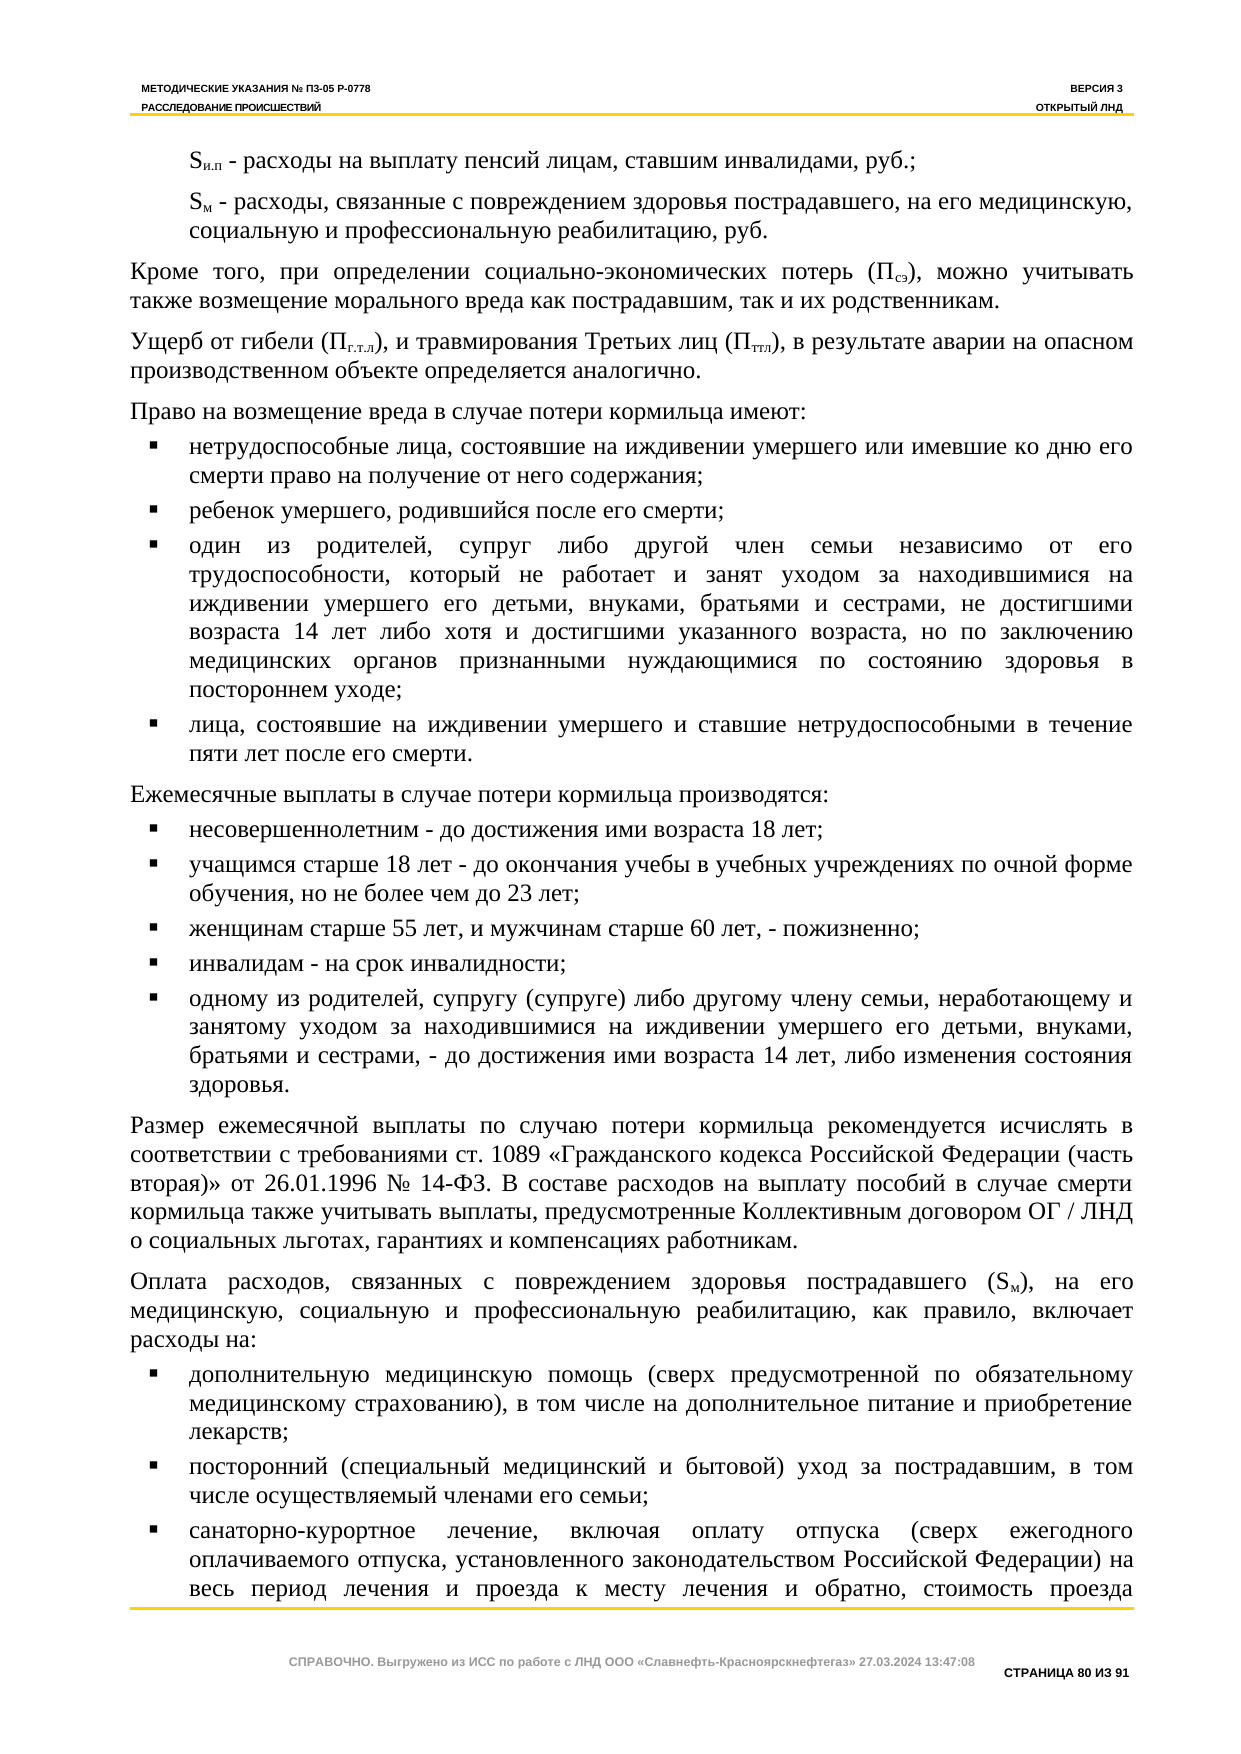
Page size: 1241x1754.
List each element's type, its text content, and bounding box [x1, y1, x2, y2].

list инвалидам - на срок инвалидности; [148, 948, 1134, 976]
list дополнительную медицинскую помощь (сверх предусмотренной по обязательному медицинскому страхованию), в том числе на дополнительное питание и приобретение лекарств; [148, 1359, 1134, 1445]
text Оплата расходов, связанных с повреждением здоровья пострадавшего (Sм), на его медицинскую, социальную и профессиональную реабилитацию, как правило, включает расходы на: [130, 1266, 1134, 1353]
text Право на возмещение вреда в случае потери кормильца имеют: [130, 396, 1134, 425]
list несовершеннолетним - до достижения ими возраста 18 лет; [148, 814, 1134, 843]
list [148, 1515, 1134, 1601]
text Ущерб от гибели (Пг.т.л), и травмирования Третьих лиц (Пттл), в результате аварии на опасном производственном объекте определяется аналогично. [130, 326, 1134, 384]
list лица, состоявшие на иждивении умершего и ставшие нетрудоспособными в течение пяти лет после его смерти. [148, 709, 1134, 766]
text Размер ежемесячной выплаты по случаю потери кормильца рекомендуется исчислять в соответствии с требованиями ст. 1089 «Гражданского кодекса Российской Федерации (часть вторая)» от 26.01.1996 № 14-ФЗ. В составе расходов на выплату пособий в случае смерти кормильца также учитывать выплаты, предусмотренные Коллективным договором ОГ / ЛНД о социальных льготах, гарантиях и компенсациях работникам. [130, 1110, 1134, 1254]
list одному из родителей, супругу (супруге) либо другому члену семьи, неработающему и занятому уходом за находившимися на иждивении умершего его детьми, внуками, братьями и сестрами, - до достижения ими возраста 14 лет, либо изменения состояния здоровья. [148, 983, 1134, 1098]
text Sм - расходы, связанные с повреждением здоровья пострадавшего, на его медицинскую, социальную и профессиональную реабилитацию, руб. [189, 186, 1134, 244]
list посторонний (специальный медицинский и бытовой) уход за пострадавшим, в том числе осуществляемый членами его семьи; [148, 1451, 1134, 1509]
text Sи.п - расходы на выплату пенсий лицам, ставшим инвалидами, руб.; [189, 145, 1134, 174]
text Кроме того, при определении социально-экономических потерь (Псэ), можно учитывать также возмещение морального вреда как пострадавшим, так и их родственникам. [130, 256, 1134, 314]
list женщинам старше 55 лет, и мужчинам старше 60 лет, - пожизненно; [148, 913, 1134, 941]
text Ежемесячные выплаты в случае потери кормильца производятся: [130, 779, 1134, 808]
list один из родителей, супруг либо другой член семьи независимо от его трудоспособности, который не работает и занят уходом за находившимися на иждивении умершего его детьми, внуками, братьями и сестрами, не достигшими возраста 14 лет либо хотя и достигшими указанного возраста, но по заключению медицинских органов признанными нуждающимися по состоянию здоровья в постороннем уходе; [148, 530, 1134, 703]
list нетрудоспособные лица, состоявшие на иждивении умершего или имевшие ко дню его смерти право на получение от него содержания; [148, 431, 1134, 489]
list ребенок умершего, родившийся после его смерти; [148, 495, 1134, 524]
list учащимся старше 18 лет - до окончания учебы в учебных учреждениях по очной форме обучения, но не более чем до 23 лет; [148, 849, 1134, 906]
